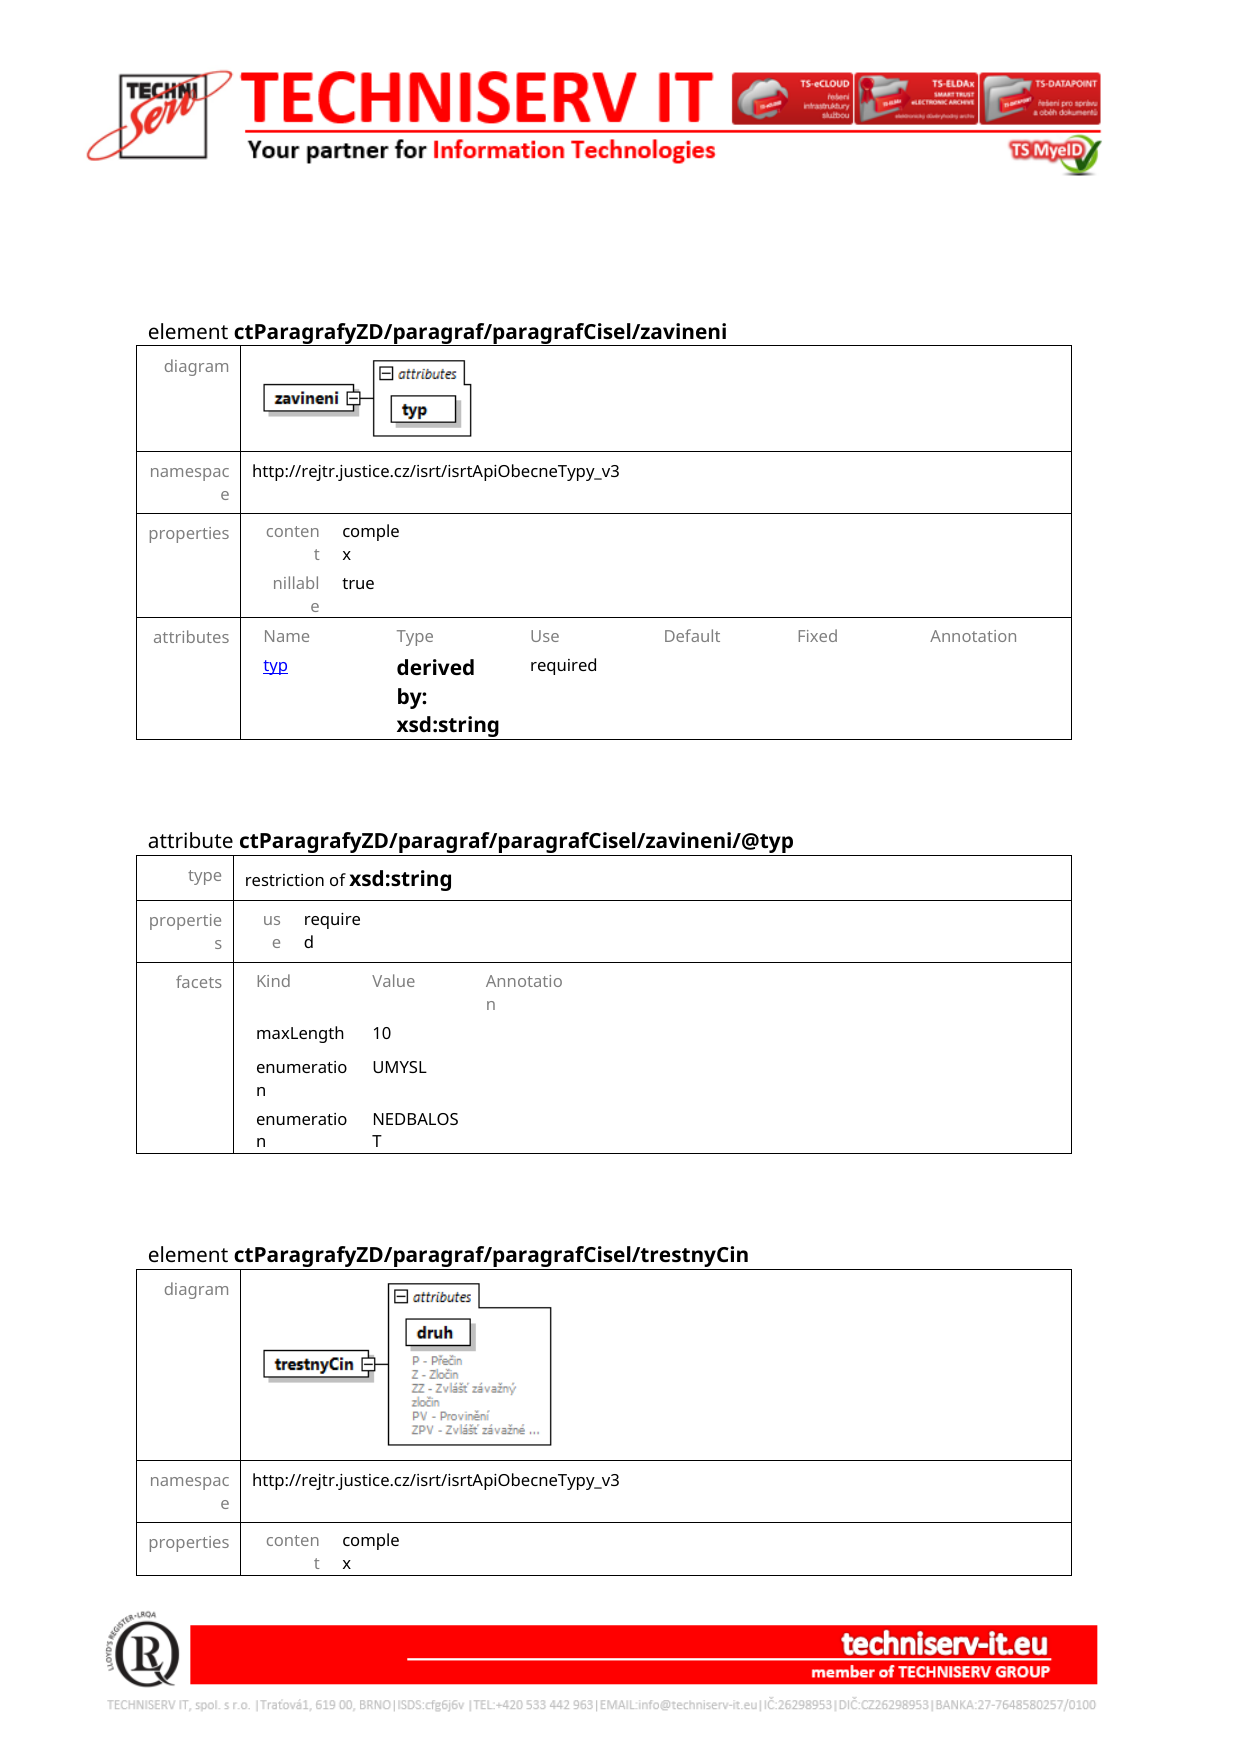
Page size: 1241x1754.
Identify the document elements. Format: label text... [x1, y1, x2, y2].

picture [87, 1607, 1103, 1715]
table_cell [234, 963, 1071, 1153]
table_cell [241, 1523, 1071, 1574]
table_header type [137, 856, 233, 900]
table_cell [234, 901, 1071, 962]
table_cell http://rejtr.justice.cz/isrt/isrtApiObecneTypy_v3 [241, 452, 1071, 513]
table_cell namespace [137, 452, 240, 513]
table_cell properties [137, 514, 240, 617]
table_header [241, 1270, 1071, 1460]
table_header restriction of xsd:string [234, 856, 1071, 900]
picture [251, 1277, 564, 1452]
table_cell namespace [137, 1461, 240, 1522]
table_header [241, 346, 1071, 451]
picture [251, 354, 484, 443]
table_header diagram [137, 1270, 240, 1460]
table_cell http://rejtr.justice.cz/isrt/isrtApiObecneTypy_v3 [241, 1461, 1071, 1522]
text attribute ctParagrafyZD/paragraf/paragrafCisel/zavineni/@typ [148, 827, 1092, 855]
table_cell attributes [137, 618, 240, 739]
table_cell facets [137, 963, 233, 1153]
picture [79, 58, 1118, 185]
table_cell properties [137, 901, 233, 962]
table_header diagram [137, 346, 240, 451]
table_cell [241, 514, 1071, 617]
text element ctParagrafyZD/paragraf/paragrafCisel/zavineni [148, 317, 1092, 345]
table_cell [241, 618, 1071, 739]
text element ctParagrafyZD/paragraf/paragrafCisel/trestnyCin [148, 1241, 1092, 1269]
table_cell properties [137, 1523, 240, 1574]
